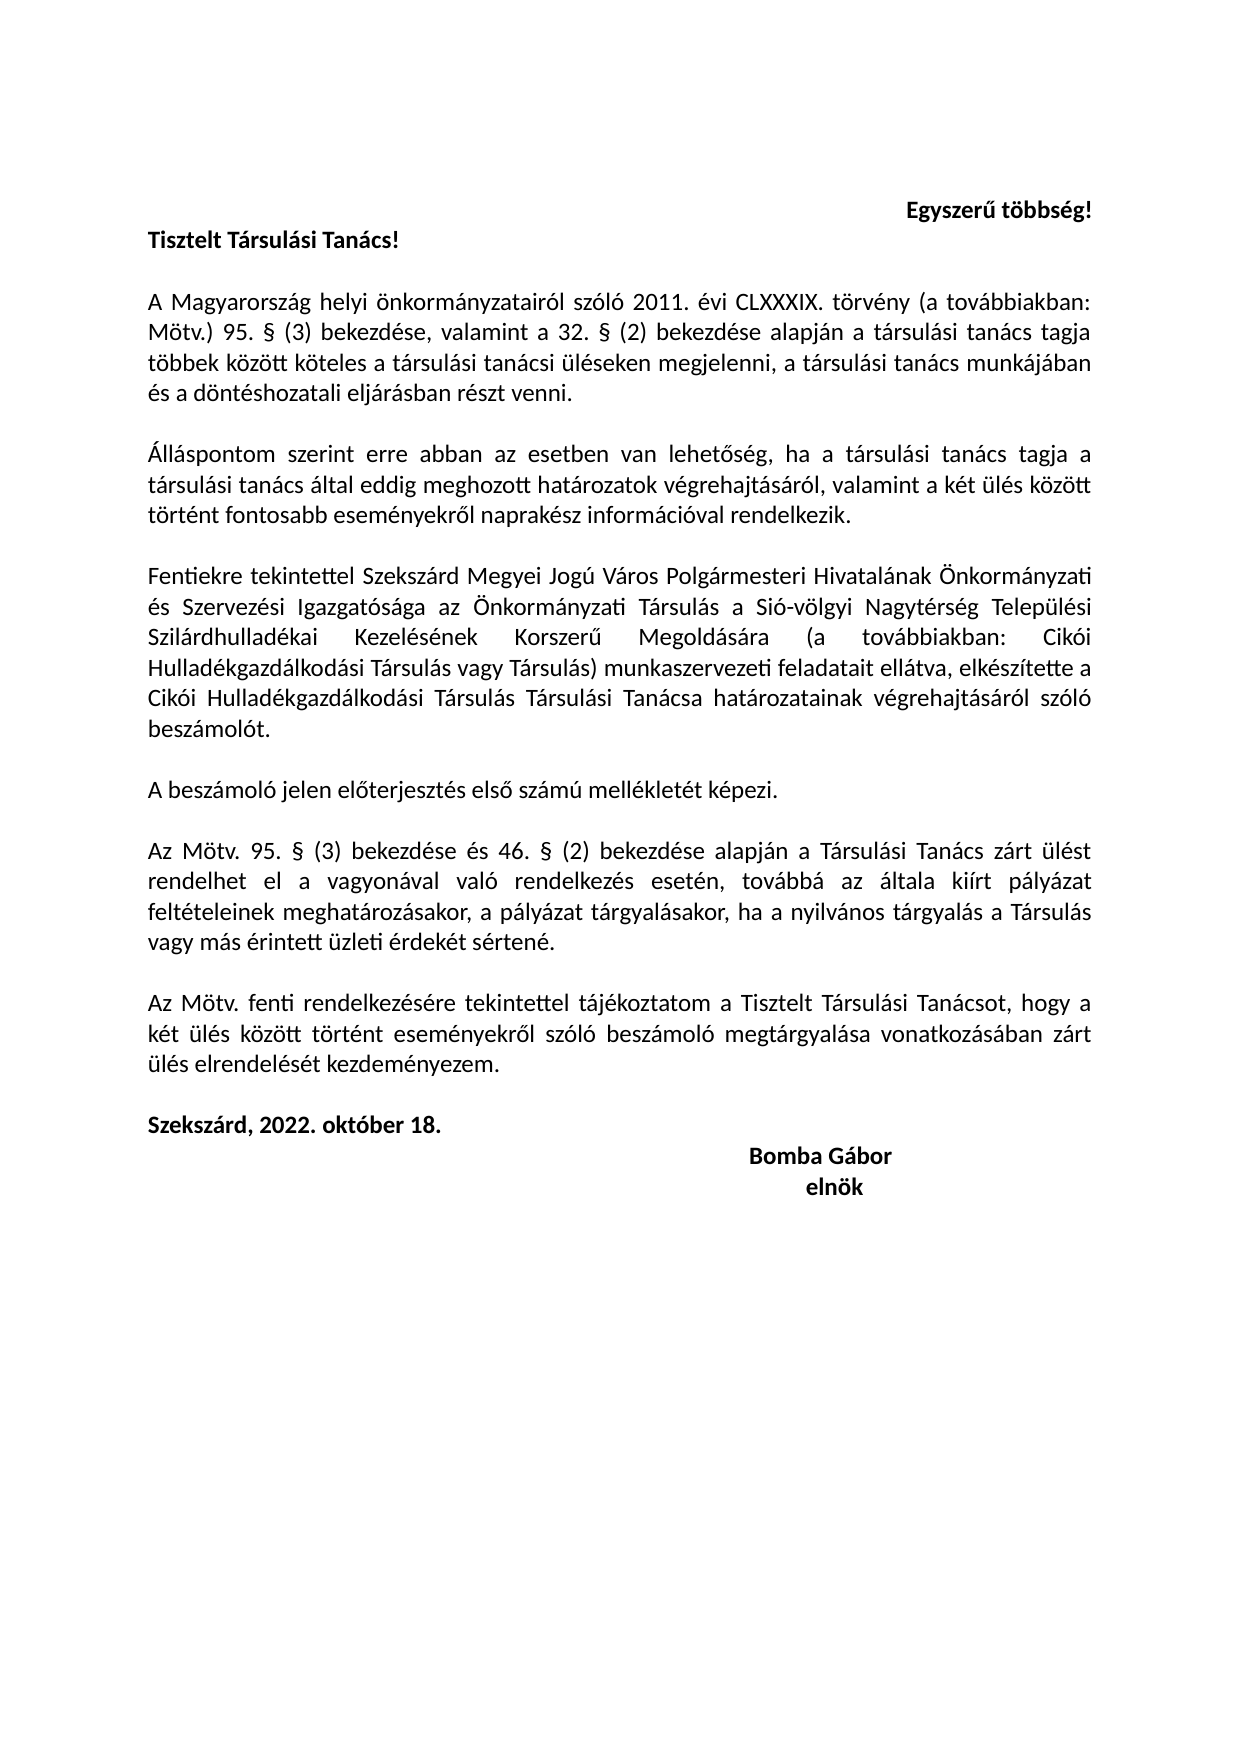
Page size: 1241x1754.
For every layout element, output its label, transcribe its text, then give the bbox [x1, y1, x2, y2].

text Az Mötv. 95. § (3) bekezdése és 46. § (2) bekezdése alapján a Társulási Tanács zárt ülést rendelhet el a vagyonával való rendelkezés esetén, továbbá az általa kiírt pályázat feltételeinek meghatározásakor, a pályázat tárgyalásakor, ha a nyilvános tárgyalás a Társulás vagy más érintett üzleti érdekét sértené. [148, 835, 1093, 957]
text A beszámoló jelen előterjesztés első számú mellékletét képezi. [148, 774, 1093, 804]
text elnök [738, 1171, 1093, 1201]
text Szekszárd, 2022. október 18. [148, 1110, 1093, 1140]
text Tisztelt Társulási Tanács! [148, 224, 1093, 255]
text Egyszerű többség! [148, 194, 1093, 224]
text Álláspontom szerint erre abban az esetben van lehetőség, ha a társulási tanács tagja a társulási tanács által eddig meghozott határozatok végrehajtásáról, valamint a két ülés között történt fontosabb eseményekről naprakész információval rendelkezik. [148, 438, 1093, 530]
text A Magyarország helyi önkormányzatairól szóló 2011. évi CLXXXIX. törvény (a továbbiakban: Mötv.) 95. § (3) bekezdése, valamint a 32. § (2) bekezdése alapján a társulási tanács tagja többek között köteles a társulási tanácsi üléseken megjelenni, a társulási tanács munkájában és a döntéshozatali eljárásban részt venni. [148, 286, 1093, 408]
text Az Mötv. fenti rendelkezésére tekintettel tájékoztatom a Tisztelt Társulási Tanácsot, hogy a két ülés között történt eseményekről szóló beszámoló megtárgyalása vonatkozásában zárt ülés elrendelését kezdeményezem. [148, 988, 1093, 1079]
text Bomba Gábor [738, 1140, 1093, 1171]
text Fentiekre tekintettel Szekszárd Megyei Jogú Város Polgármesteri Hivatalának Önkormányzati és Szervezési Igazgatósága az Önkormányzati Társulás a Sió-völgyi Nagytérség Települési Szilárdhulladékai Kezelésének Korszerű Megoldására (a továbbiakban: Cikói Hulladékgazdálkodási Társulás vagy Társulás) munkaszervezeti feladatait ellátva, elkészítette a Cikói Hulladékgazdálkodási Társulás Társulási Tanácsa határozatainak végrehajtásáról szóló beszámolót. [148, 560, 1093, 743]
